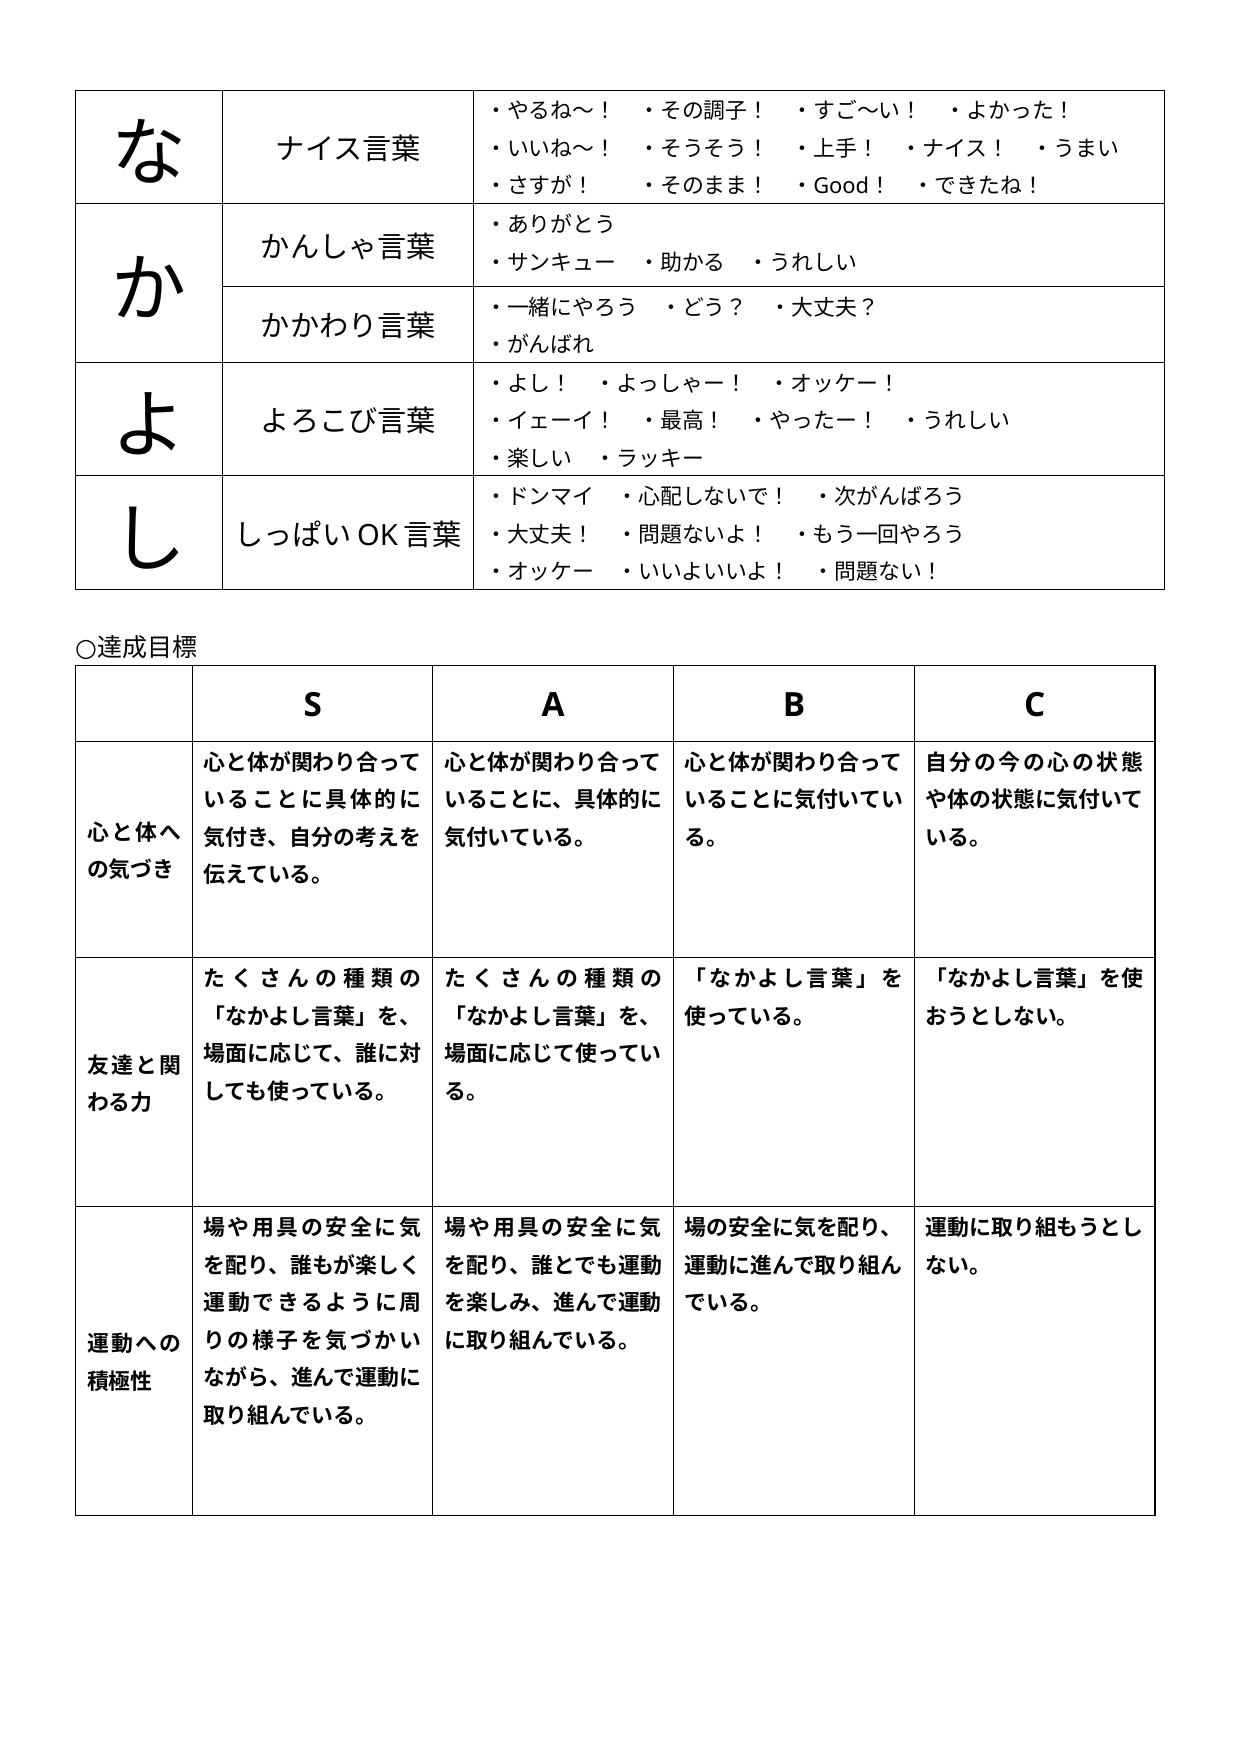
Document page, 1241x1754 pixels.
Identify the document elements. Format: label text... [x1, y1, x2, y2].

text ○達成目標 [75, 627, 1165, 665]
table_cell し [76, 476, 222, 589]
table_cell よ [76, 363, 222, 475]
table_cell ・一緒にやろう ・どう？ ・大丈夫？ ・がんばれ [474, 287, 1164, 362]
table_cell 友達と関わる力 [76, 958, 192, 1206]
table_cell か [76, 204, 222, 362]
table_cell 自分の今の心の状態や体の状態に気付いている。 [915, 742, 1154, 957]
table_cell 心と体への気づき [76, 742, 192, 957]
table_cell 「なかよし言葉」を使おうとしない。 [915, 958, 1154, 1206]
table_cell 場や用具の安全に気を配り、誰もが楽しく運動できるように周りの様子を気づかいながら、進んで運動に取り組んでいる。 [193, 1207, 432, 1515]
table_header ナイス言葉 [223, 91, 473, 203]
table_header B [674, 666, 914, 741]
table_cell ・ありがとう ・サンキュー ・助かる ・うれしい [474, 204, 1164, 286]
table_header C [915, 666, 1154, 741]
table_header [76, 666, 192, 741]
table_cell 場の安全に気を配り、運動に進んで取り組んでいる。 [674, 1207, 914, 1515]
table_cell 運動に取り組もうとしない。 [915, 1207, 1154, 1515]
table_cell 運動への積極性 [76, 1207, 192, 1515]
table_cell たくさんの種類の「なかよし言葉」を、場面に応じて使っている。 [433, 958, 673, 1206]
table_cell よろこび言葉 [223, 363, 473, 475]
table_cell 「なかよし言葉」を使っている。 [674, 958, 914, 1206]
table_cell 場や用具の安全に気を配り、誰とでも運動を楽しみ、進んで運動に取り組んでいる。 [433, 1207, 673, 1515]
table_header S [193, 666, 432, 741]
table_cell ・ドンマイ ・心配しないで！ ・次がんばろう ・大丈夫！ ・問題ないよ！ ・もう一回やろう ・オッケー ・いいよいいよ！ ・問題ない！ [474, 476, 1164, 589]
table_cell ・よし！ ・よっしゃー！ ・オッケー！ ・イェーイ！ ・最高！ ・やったー！ ・うれしい ・楽しい ・ラッキー [474, 363, 1164, 475]
table_header ・やるね～！ ・その調子！ ・すご～い！ ・よかった！ ・いいね～！ ・そうそう！ ・上手！ ・ナイス！ ・うまい ・さすが！ ・そのまま！ ・Good！ ・できたね！ [474, 91, 1164, 203]
table_header A [433, 666, 673, 741]
table_cell たくさんの種類の「なかよし言葉」を、場面に応じて、誰に対しても使っている。 [193, 958, 432, 1206]
table_cell 心と体が関わり合っていることに、具体的に気付いている。 [433, 742, 673, 957]
table_cell 心と体が関わり合っていることに気付いている。 [674, 742, 914, 957]
table_cell 心と体が関わり合っていることに具体的に気付き、自分の考えを伝えている。 [193, 742, 432, 957]
table_header な [76, 91, 222, 203]
table_cell かんしゃ言葉 [223, 204, 473, 286]
table_cell かかわり言葉 [223, 287, 473, 362]
table_cell しっぱいOK言葉 [223, 476, 473, 589]
